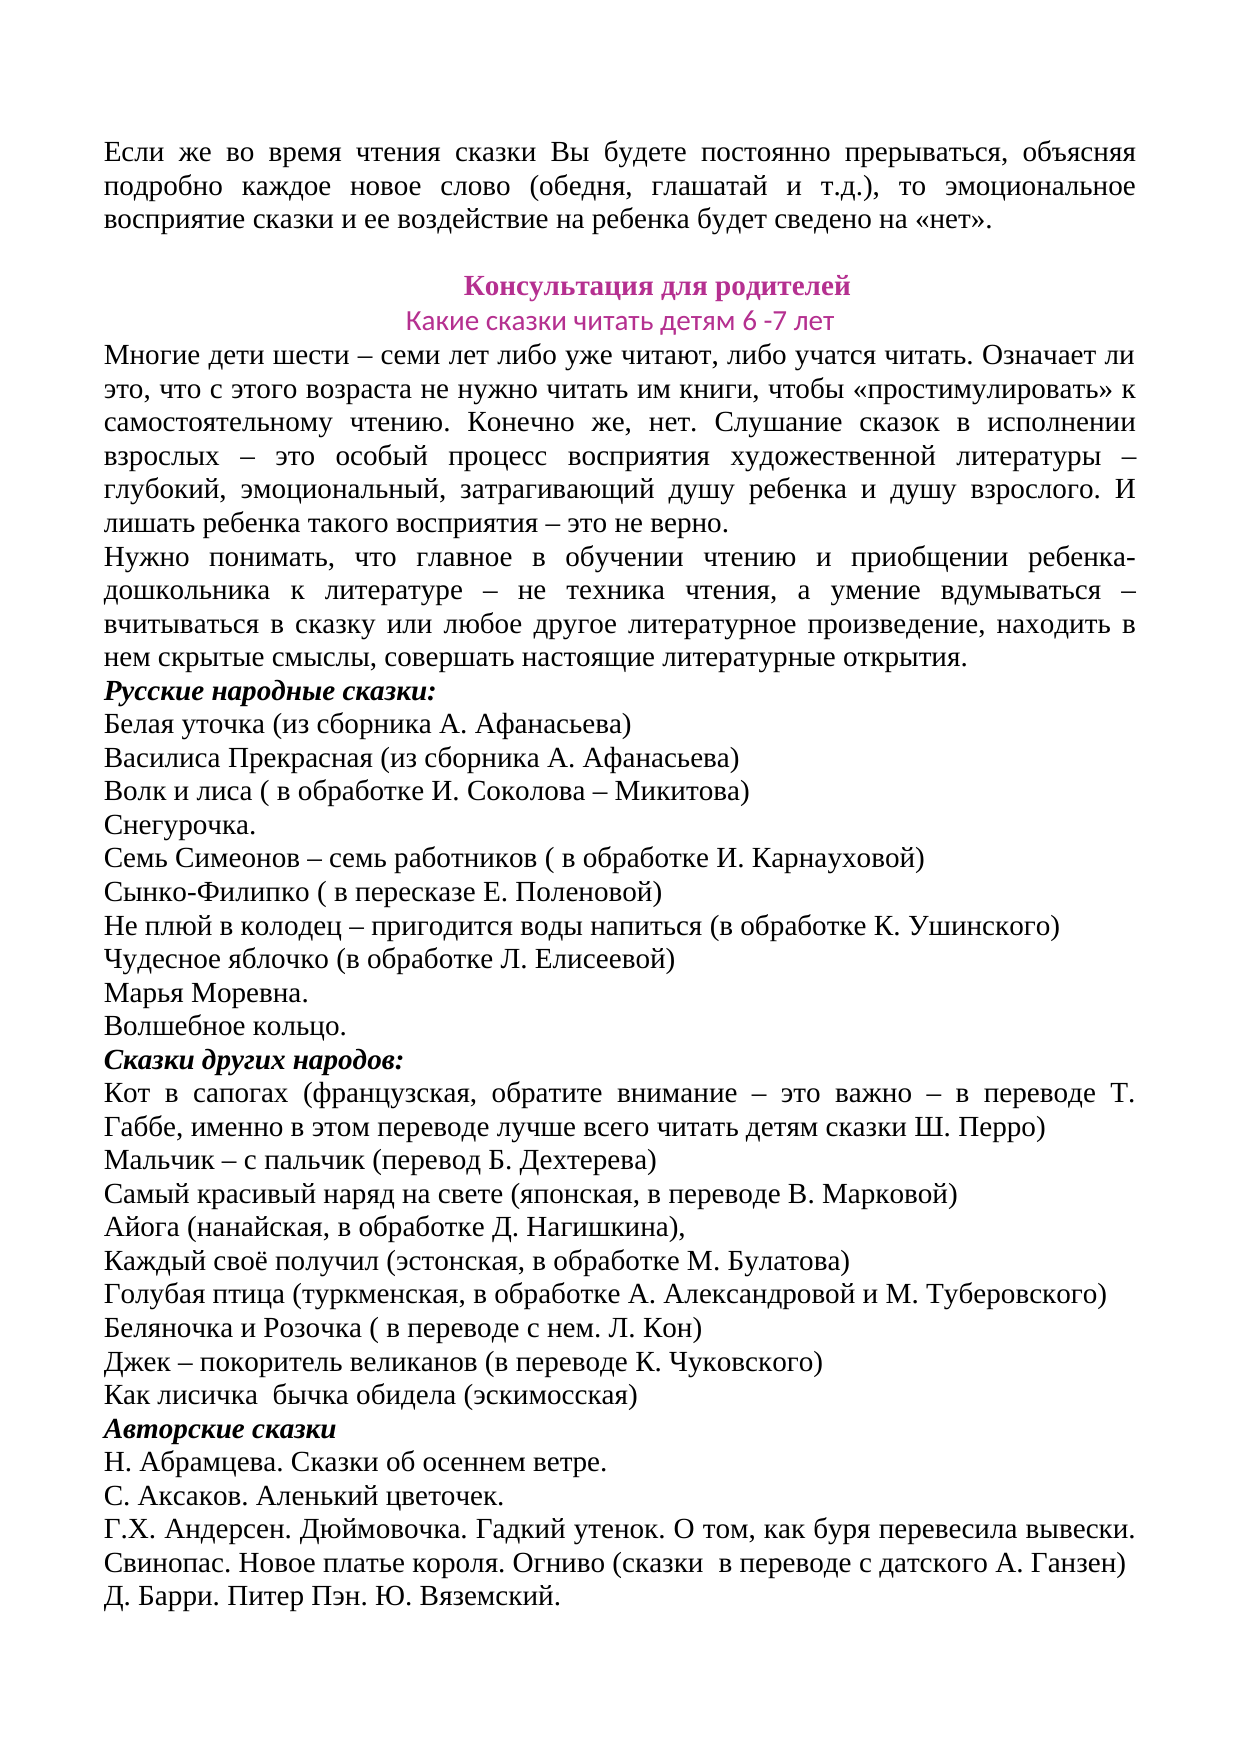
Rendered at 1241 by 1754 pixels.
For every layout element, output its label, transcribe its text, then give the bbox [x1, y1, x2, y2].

text Самый красивый наряд на свете (японская, в переводе В. Марковой) [103, 1176, 1137, 1209]
text Семь Симеонов – семь работников ( в обработке И. Карнауховой) [103, 841, 1137, 874]
text Русские народные сказки: [103, 673, 1137, 706]
text Нужно понимать, что главное в обучении чтению и приобщении ребенка-дошкольника к литературе – не техника чтения, а умение вдумываться – вчитываться в сказку или любое другое литературное произведение, находить в нем скрытые смыслы, совершать настоящие литературные открытия. [103, 539, 1137, 673]
text Многие дети шести – семи лет либо уже читают, либо учатся читать. Означает ли это, что с этого возраста не нужно читать им книги, чтобы «простимулировать» к самостоятельному чтению. Конечно же, нет. Слушание сказок в исполнении взрослых – это особый процесс восприятия художественной литературы – глубокий, эмоциональный, затрагивающий душу ребенка и душу взрослого. И лишать ребенка такого восприятия – это не верно. [103, 337, 1137, 539]
text Василиса Прекрасная (из сборника А. Афанасьева) [103, 740, 1137, 773]
text Голубая птица (туркменская, в обработке А. Александровой и М. Туберовского) [103, 1277, 1137, 1310]
text Мальчик – с пальчик (перевод Б. Дехтерева) [103, 1142, 1137, 1176]
text Н. Абрамцева. Сказки об осеннем ветре. [103, 1444, 1137, 1478]
text Джек – покоритель великанов (в переводе К. Чуковского) [103, 1344, 1137, 1377]
text Айога (нанайская, в обработке Д. Нагишкина), [103, 1209, 1137, 1243]
text Снегурочка. [103, 807, 1137, 841]
text Каждый своё получил (эстонская, в обработке М. Булатова) [103, 1243, 1137, 1277]
text Авторские сказки [103, 1411, 1137, 1444]
text Беляночка и Розочка ( в переводе с нем. Л. Кон) [103, 1310, 1137, 1344]
text Сынко-Филипко ( в пересказе Е. Поленовой) [103, 874, 1137, 908]
text Волк и лиса ( в обработке И. Соколова – Микитова) [103, 773, 1137, 807]
text Г.Х. Андерсен. Дюймовочка. Гадкий утенок. О том, как буря перевесила вывески. Свинопас. Новое платье короля. Огниво (сказки в переводе с датского А. Ганзен) [103, 1511, 1137, 1578]
text Д. Барри. Питер Пэн. Ю. Вяземский. [103, 1578, 1137, 1612]
text Волшебное кольцо. [103, 1008, 1137, 1042]
text Чудесное яблочко (в обработке Л. Елисеевой) [103, 941, 1137, 975]
text Марья Моревна. [103, 975, 1137, 1008]
text Кот в сапогах (французская, обратите внимание – это важно – в переводе Т. Габбе, именно в этом переводе лучше всего читать детям сказки Ш. Перро) [103, 1075, 1137, 1142]
text Если же во время чтения сказки Вы будете постоянно прерываться, объясняя подробно каждое новое слово (обедня, глашатай и т.д.), то эмоциональное восприятие сказки и ее воздействие на ребенка будет сведено на «нет». [103, 134, 1137, 235]
text Какие сказки читать детям 6 -7 лет [103, 302, 1137, 337]
text Не плюй в колодец – пригодится воды напиться (в обработке К. Ушинского) [103, 908, 1137, 941]
text Консультация для родителей [103, 268, 1137, 302]
text Белая уточка (из сборника А. Афанасьева) [103, 706, 1137, 740]
text Как лисичка бычка обидела (эскимосская) [103, 1377, 1137, 1411]
text С. Аксаков. Аленький цветочек. [103, 1478, 1137, 1511]
text Сказки других народов: [103, 1042, 1137, 1075]
